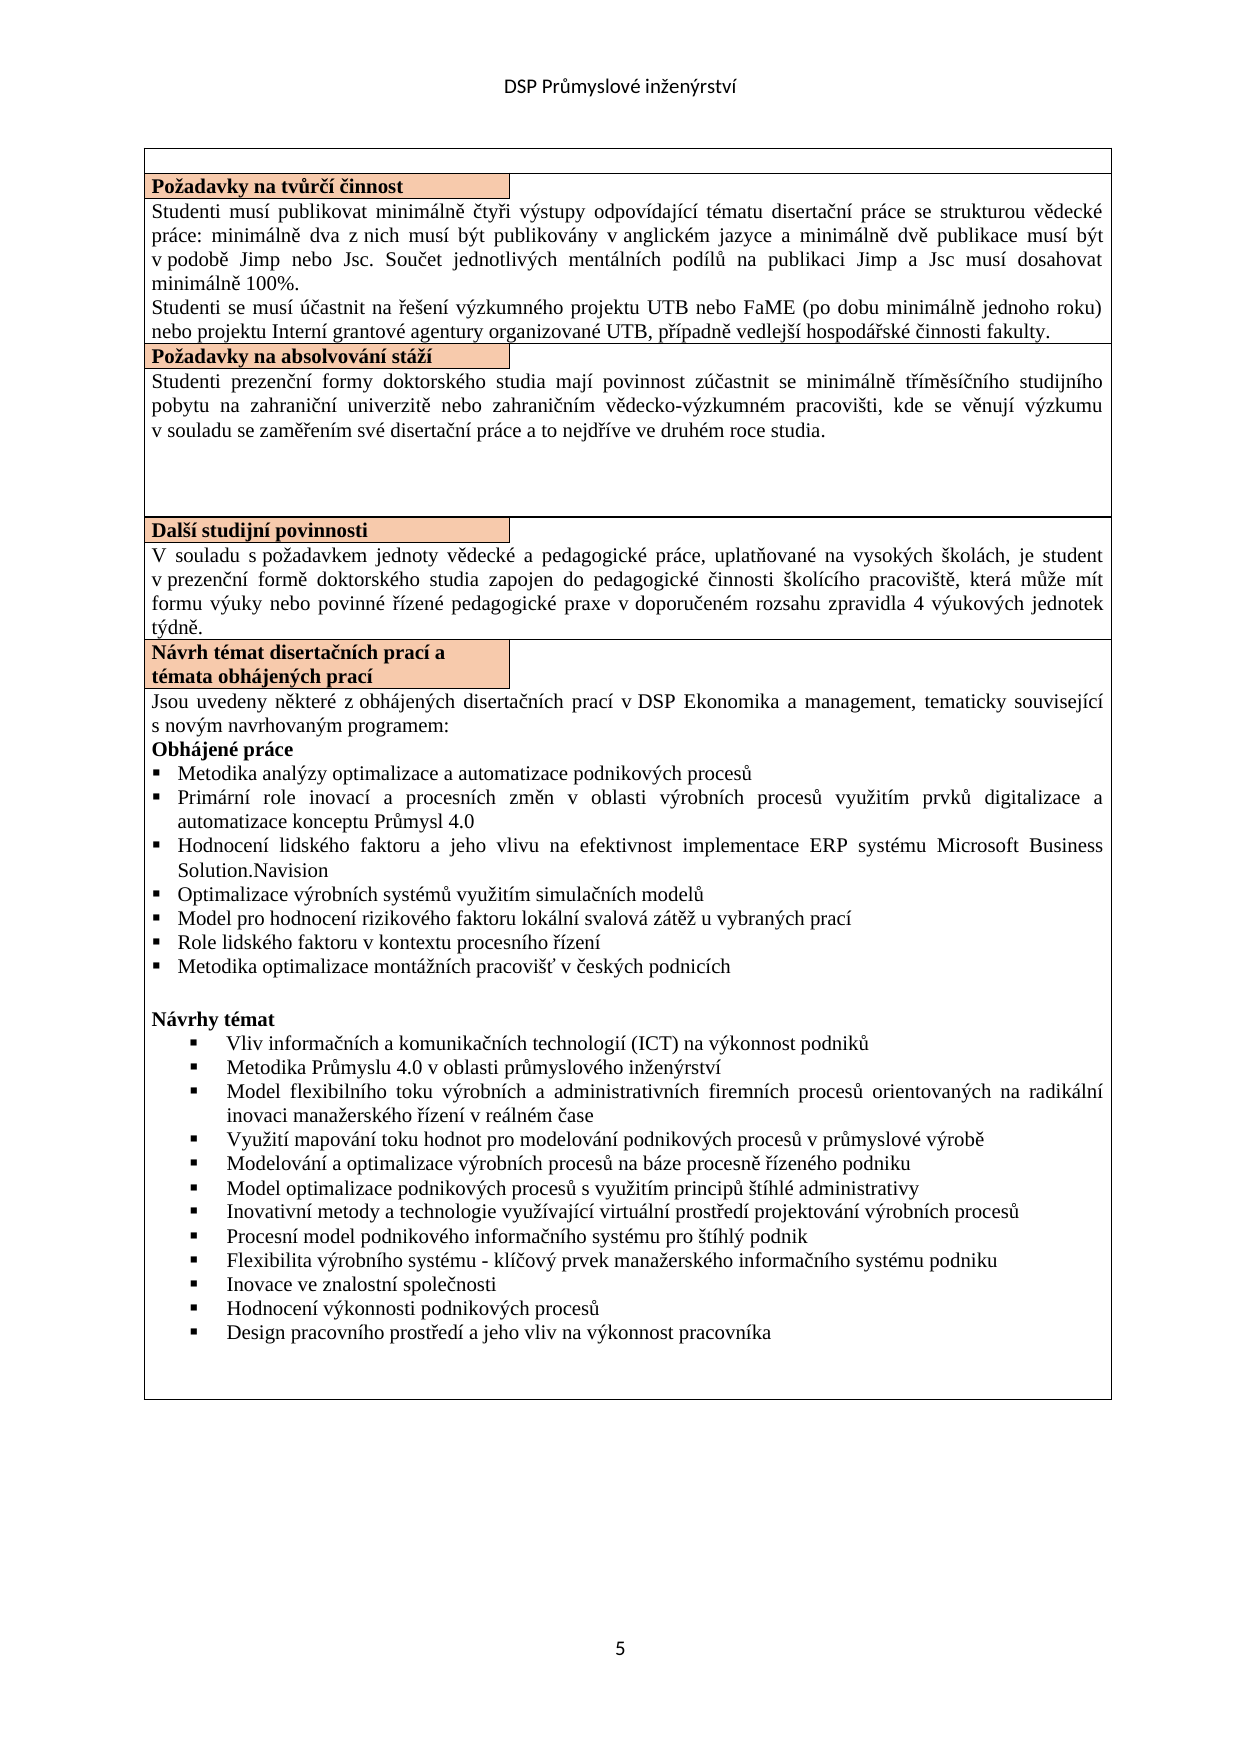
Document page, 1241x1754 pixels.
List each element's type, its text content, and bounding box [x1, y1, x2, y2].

table_cell [510, 518, 1111, 542]
table_cell Požadavky na absolvování stáží [145, 344, 509, 368]
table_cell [145, 149, 1111, 173]
table_cell V souladu s požadavkem jednoty vědecké a pedagogické práce, uplatňované na vysokých školách, je student v prezenční formě doktorského studia zapojen do pedagogické činnosti školícího pracoviště, která může mít formu výuky nebo povinné řízené pedagogické praxe v doporučeném rozsahu zpravidla 4 výukových jednotek týdně. [145, 542, 1111, 639]
table_cell Požadavky na tvůrčí činnost [145, 174, 509, 198]
table_cell Návrh témat disertačních prací a témata obhájených prací [145, 640, 509, 688]
table_cell Další studijní povinnosti [145, 518, 509, 542]
table_cell Studenti prezenční formy doktorského studia mají povinnost zúčastnit se minimálně tříměsíčního studijního pobytu na zahraniční univerzitě nebo zahraničním vědecko-výzkumném pracovišti, kde se věnují výzkumu v souladu se zaměřením své disertační práce a to nejdříve ve druhém roce studia. [145, 368, 1111, 516]
table_cell [510, 640, 1111, 688]
table_cell [510, 344, 1111, 368]
table_cell [510, 174, 1111, 198]
table_cell Jsou uvedeny některé z obhájených disertačních prací v DSP Ekonomika a management, tematicky související s novým navrhovaným programem: Obhájené práce Metodika analýzy optimalizace a automatizace podnikových procesů Primární role inovací a procesních změn v oblasti výrobních procesů využitím prvků digitalizace a automatizace konceptu Průmysl 4.0 Hodnocení lidského faktoru a jeho vlivu na efektivnost implementace ERP systému Microsoft Business Solution.Navision Optimalizace výrobních systémů využitím simulačních modelů Model pro hodnocení rizikového faktoru lokální svalová zátěž u vybraných prací Role lidského faktoru v kontextu procesního řízení Metodika optimalizace montážních pracovišť v českých podnicích Návrhy témat Vliv informačních a komunikačních technologií (ICT) na výkonnost podniků Metodika Průmyslu 4.0 v oblasti průmyslového inženýrství Model flexibilního toku výrobních a administrativních firemních procesů orientovaných na radikální inovaci manažerského řízení v reálném čase Využití mapování toku hodnot pro modelování podnikových procesů v průmyslové výrobě Modelování a optimalizace výrobních procesů na báze procesně řízeného podniku Model optimalizace podnikových procesů s využitím principů štíhlé administrativy Inovativní metody a technologie využívající virtuální prostředí projektování výrobních procesů Procesní model podnikového informačního systému pro štíhlý podnik Flexibilita výrobního systému - klíčový prvek manažerského informačního systému podniku Inovace ve znalostní společnosti Hodnocení výkonnosti podnikových procesů Design pracovního prostředí a jeho vliv na výkonnost pracovníka [145, 688, 1111, 1398]
table_cell Studenti musí publikovat minimálně čtyři výstupy odpovídající tématu disertační práce se strukturou vědecké práce: minimálně dva z nich musí být publikovány v anglickém jazyce a minimálně dvě publikace musí být v podobě Jimp nebo Jsc. Součet jednotlivých mentálních podílů na publikaci Jimp a Jsc musí dosahovat minimálně 100%. Studenti se musí účastnit na řešení výzkumného projektu UTB nebo FaME (po dobu minimálně jednoho roku) nebo projektu Interní grantové agentury organizované UTB, případně vedlejší hospodářské činnosti fakulty. [145, 198, 1111, 343]
